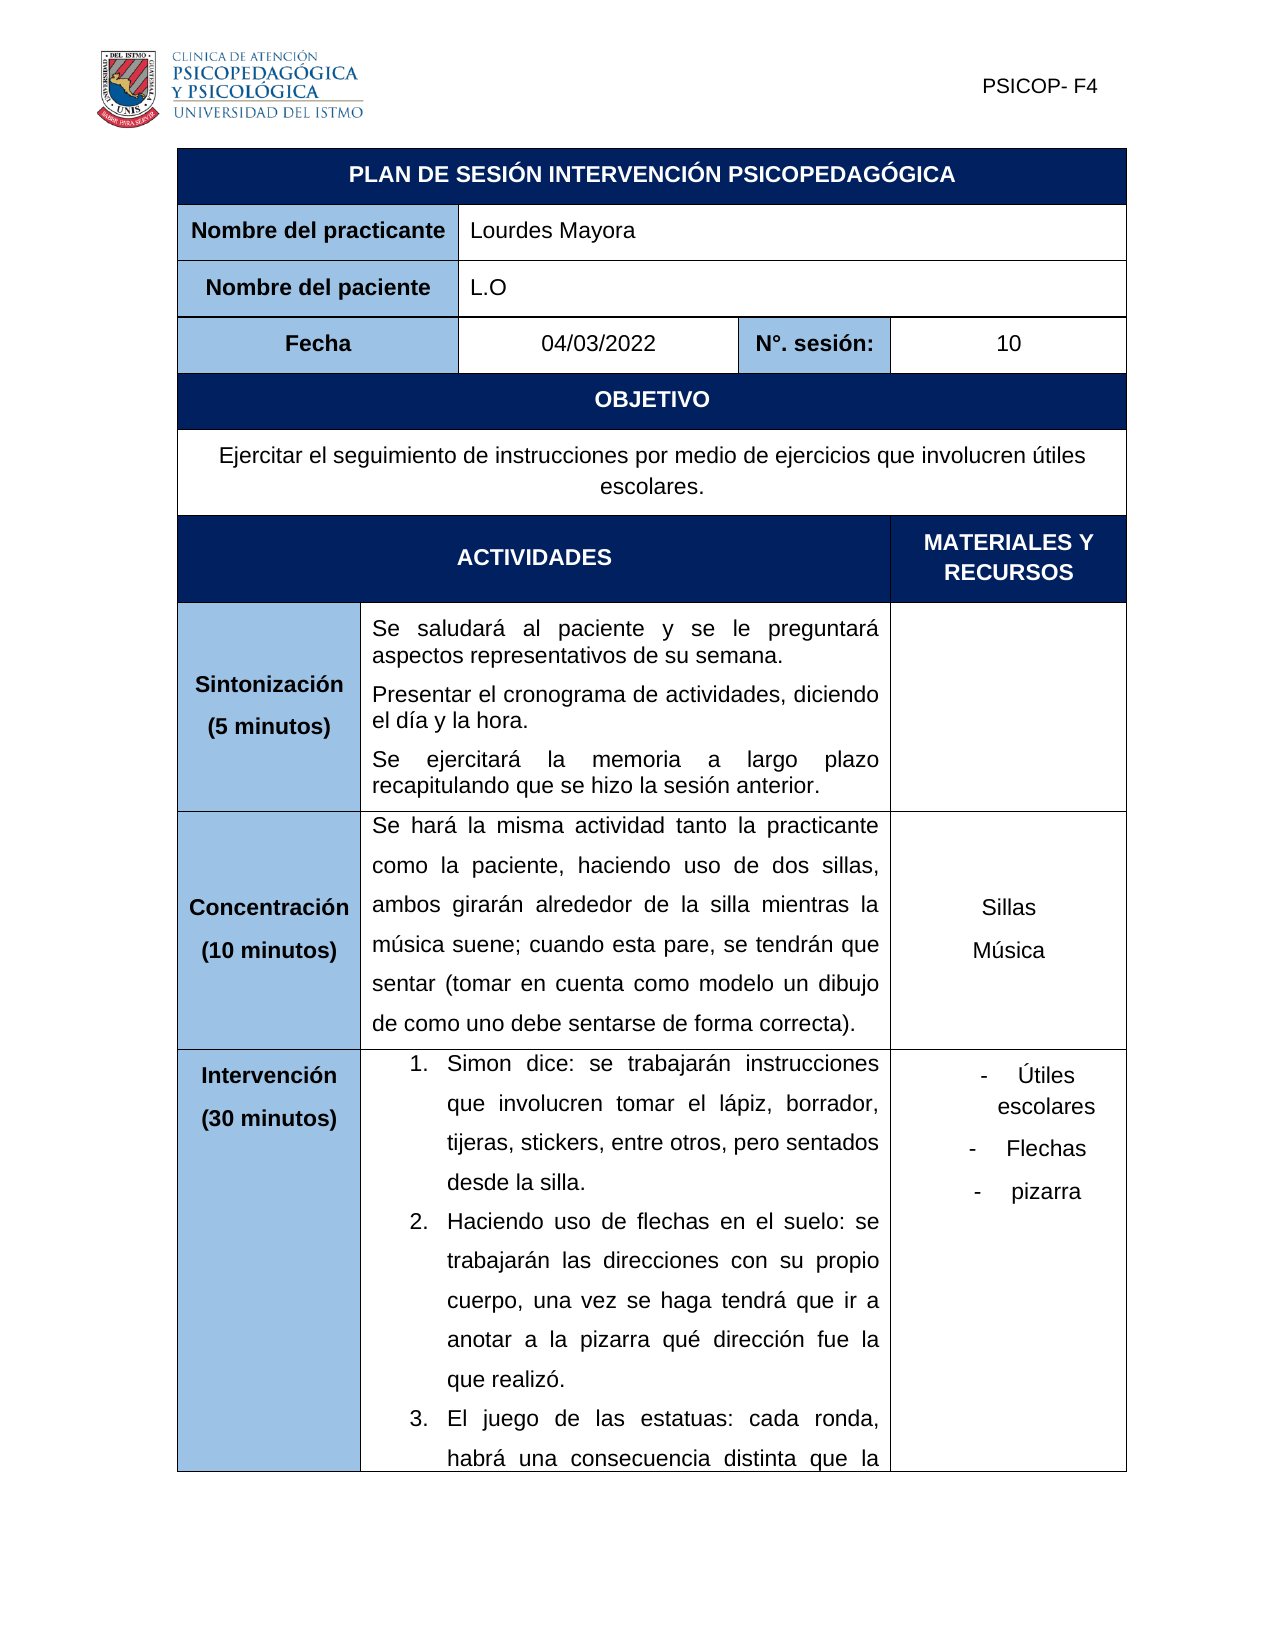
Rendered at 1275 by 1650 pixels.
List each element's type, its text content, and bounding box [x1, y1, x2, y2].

table_cell N°. sesión: [739, 318, 890, 373]
table_cell Nombre del paciente [178, 261, 458, 316]
table_cell Fecha [178, 318, 458, 373]
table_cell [891, 1050, 1126, 1471]
table_cell OBJETIVO [178, 374, 1126, 429]
picture [45, 21, 424, 163]
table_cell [361, 1050, 890, 1471]
table_cell Se hará la misma actividad tanto la practicante como la paciente, haciendo uso de dos sillas, ambos girarán alrededor de la silla mientras la música suene; cuando esta pare, se tendrán que sentar (tomar en cuenta como modelo un dibujo de como uno debe sentarse de forma correcta). [361, 812, 890, 1049]
table_header PLAN DE SESIÓN INTERVENCIÓN PSICOPEDAGÓGICA [178, 149, 1126, 204]
table_cell Sintonización (5 minutos) [178, 603, 360, 811]
table_cell 10 [891, 318, 1126, 373]
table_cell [178, 1050, 360, 1471]
table_cell Sillas Música [891, 812, 1126, 1049]
table_cell 04/03/2022 [459, 318, 738, 373]
table_cell ACTIVIDADES [178, 516, 890, 602]
table_cell Lourdes Mayora [459, 205, 1126, 260]
table_cell Ejercitar el seguimiento de instrucciones por medio de ejercicios que involucren útiles escolares. [178, 430, 1126, 515]
table_cell Nombre del practicante [178, 205, 458, 260]
table_cell [891, 603, 1126, 811]
table_cell MATERIALES Y RECURSOS [891, 516, 1126, 602]
table_cell Se saludará al paciente y se le preguntará aspectos representativos de su semana. Presentar el cronograma de actividades, diciendo el día y la hora. Se ejercitará la memoria a largo plazo recapitulando que se hizo la sesión anterior. [361, 603, 890, 811]
table_cell Concentración (10 minutos) [178, 812, 360, 1049]
table_cell L.O [459, 261, 1126, 316]
